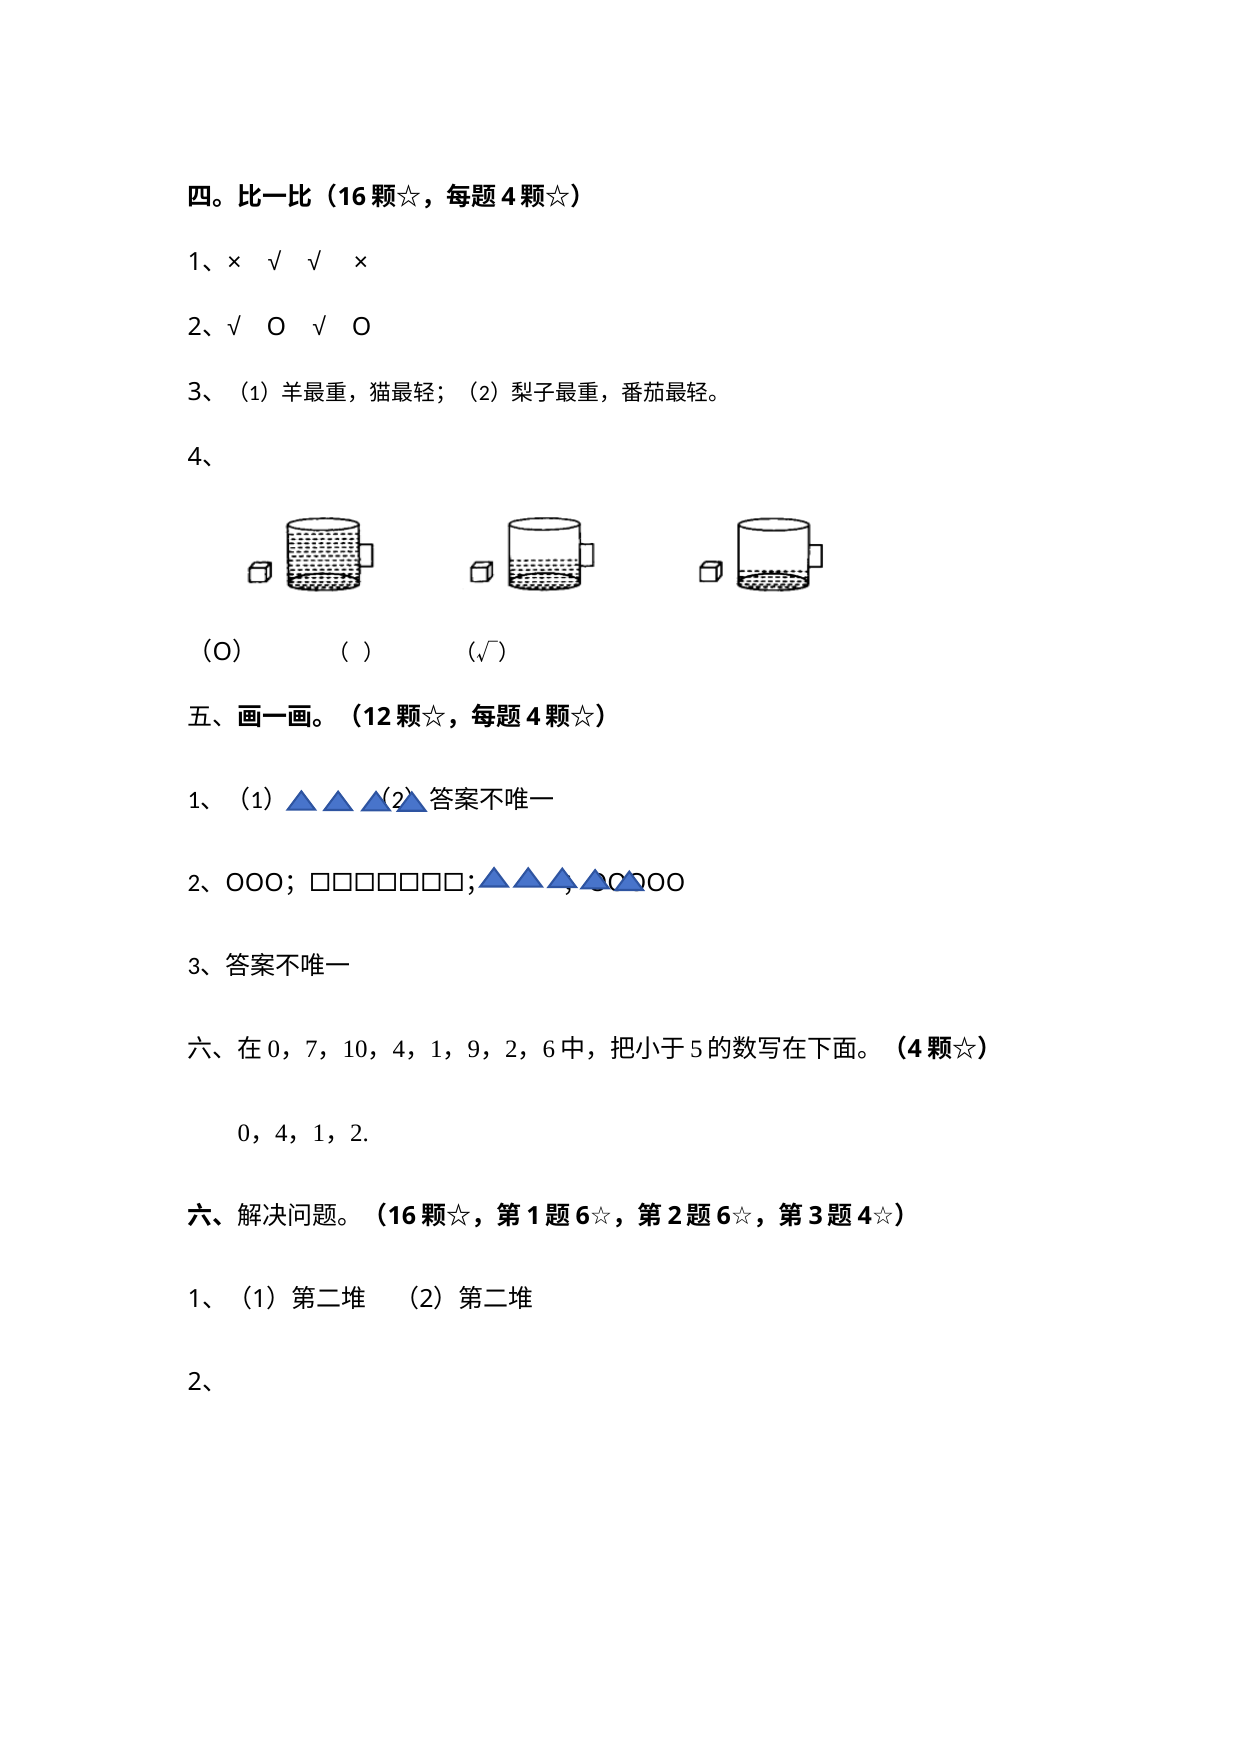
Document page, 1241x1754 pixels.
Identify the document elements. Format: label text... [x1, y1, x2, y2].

list 四。比一比（16颗☆，每题4颗☆） [187, 162, 1053, 227]
list 六、在0，7，10，4，1，9，2，6中，把小于5的数写在下面。（4颗☆） [187, 1014, 1053, 1079]
list 3、答案不唯一 [187, 931, 1053, 996]
list 画一画。（12颗☆，每题4颗☆） [187, 682, 1053, 747]
list 2、OOO；； ；OOOOO [187, 848, 1053, 913]
list √ O √ O [187, 292, 1053, 357]
list 0，4，1，2. [187, 1098, 1053, 1163]
list （ ） （√） [187, 487, 1053, 682]
list 解决问题。（16颗☆，第1题6☆，第2题6☆，第3题4☆） [187, 1181, 1053, 1246]
list 1、（1） （2）答案不唯一 [187, 765, 1053, 830]
list （1）羊最重，猫最轻；（2）梨子最重，番茄最轻。 [187, 357, 1053, 422]
list （1）第二堆 （2）第二堆 [187, 1264, 1053, 1329]
list × √ √ × [187, 227, 1053, 292]
